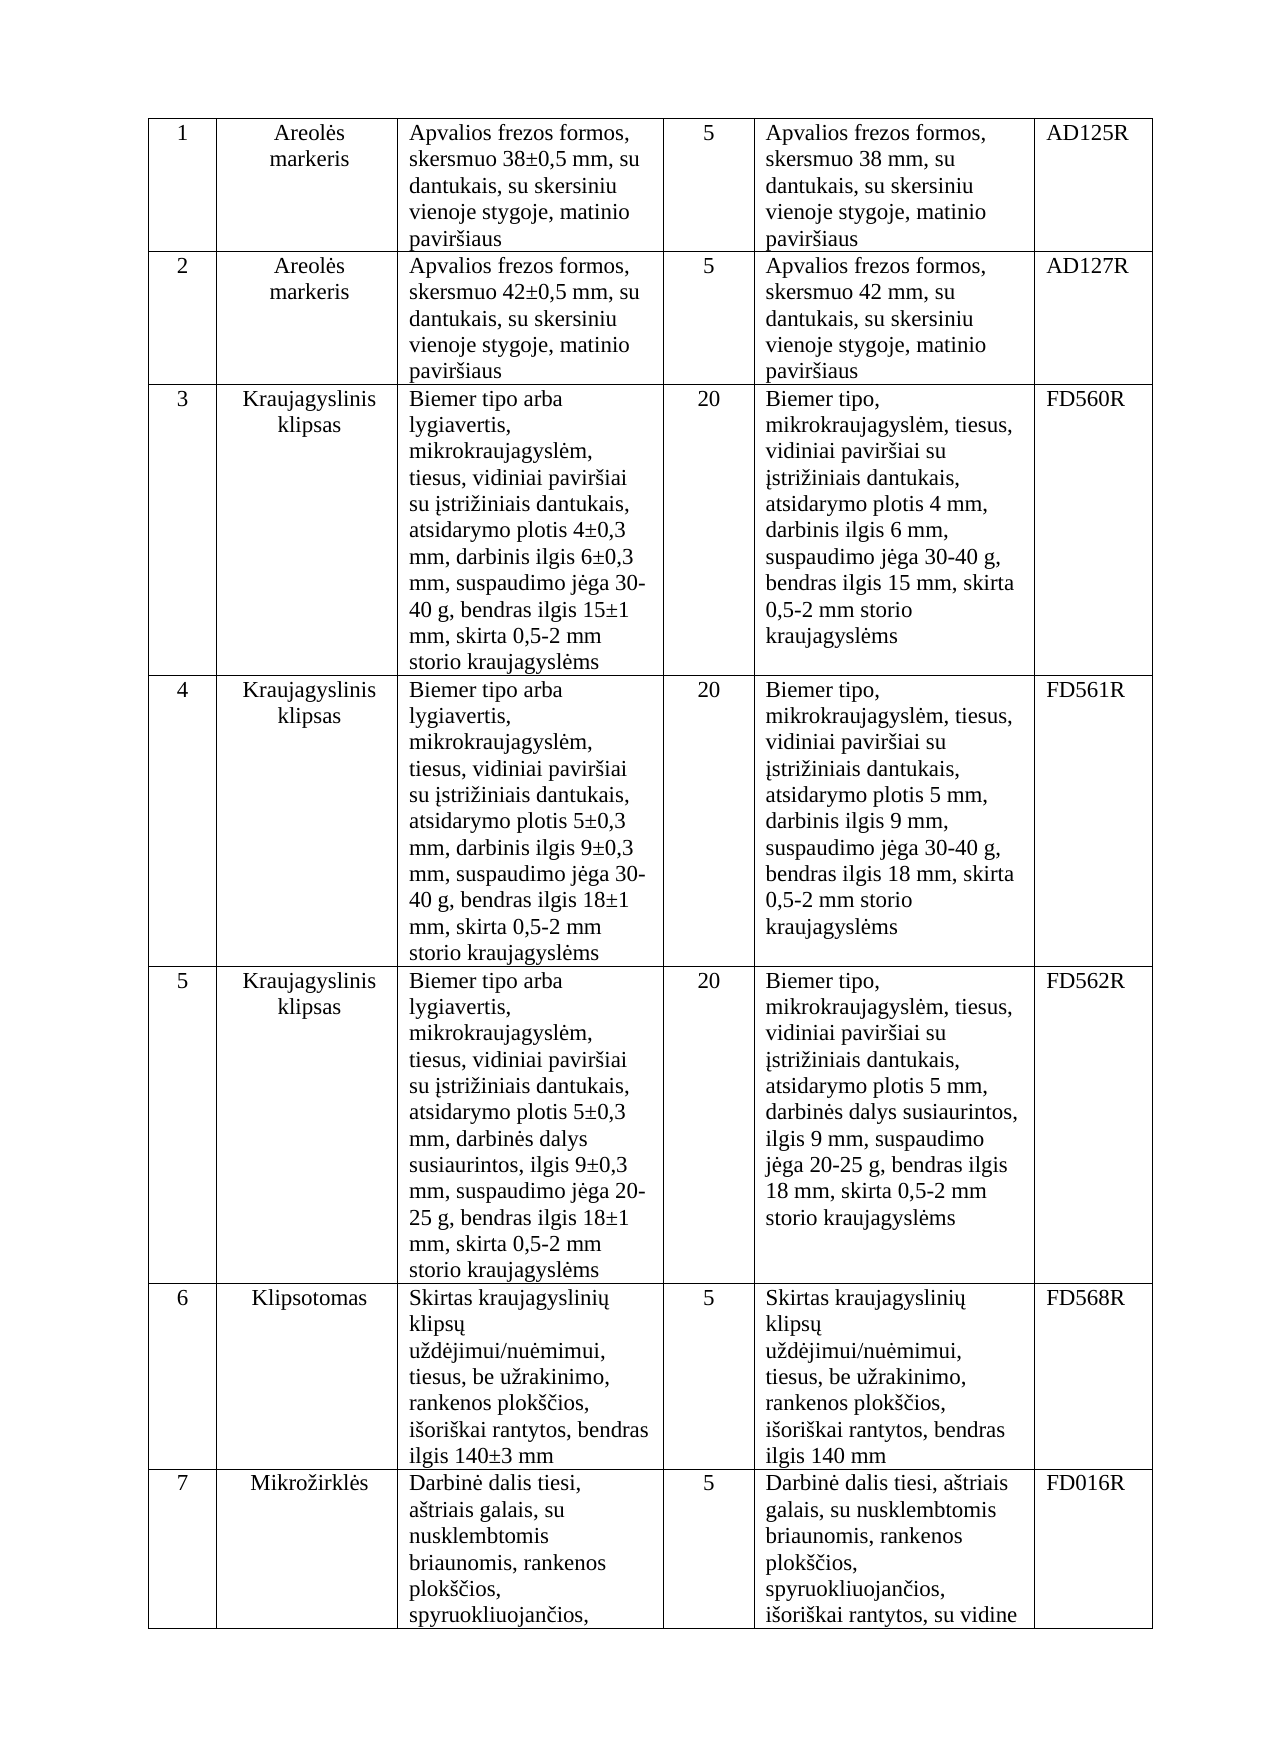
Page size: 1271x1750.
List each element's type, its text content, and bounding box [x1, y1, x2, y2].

table_cell 5 [664, 1284, 754, 1468]
table_cell Kraujagyslinis klipsas [217, 967, 397, 1283]
table_cell Areolės markeris [217, 119, 397, 251]
table_cell 5 [664, 1470, 754, 1628]
table_cell Skirtas kraujagyslinių klipsų uždėjimui/nuėmimui, tiesus, be užrakinimo, rankenos plokščios, išoriškai rantytos, bendras ilgis 140±3 mm [398, 1284, 663, 1468]
table_cell AD127R [1035, 252, 1152, 384]
table_cell 5 [664, 252, 754, 384]
table_cell Apvalios frezos formos, skersmuo 38 mm, su dantukais, su skersiniu vienoje stygoje, matinio paviršiaus [755, 119, 1034, 251]
table_cell Kraujagyslinis klipsas [217, 385, 397, 675]
table_cell 4 [149, 676, 216, 966]
table_cell FD016R [1035, 1470, 1152, 1628]
table_cell Apvalios frezos formos, skersmuo 42 mm, su dantukais, su skersiniu vienoje stygoje, matinio paviršiaus [755, 252, 1034, 384]
table_cell FD560R [1035, 385, 1152, 675]
table_cell 7 [149, 1470, 216, 1628]
table_cell Biemer tipo, mikrokraujagyslėm, tiesus, vidiniai paviršiai su įstrižiniais dantukais, atsidarymo plotis 5 mm, darbinis ilgis 9 mm, suspaudimo jėga 30-40 g, bendras ilgis 18 mm, skirta 0,5-2 mm storio kraujagyslėms [755, 676, 1034, 966]
table_cell 20 [664, 967, 754, 1283]
table_cell 6 [149, 1284, 216, 1468]
table_cell Biemer tipo, mikrokraujagyslėm, tiesus, vidiniai paviršiai su įstrižiniais dantukais, atsidarymo plotis 4 mm, darbinis ilgis 6 mm, suspaudimo jėga 30-40 g, bendras ilgis 15 mm, skirta 0,5-2 mm storio kraujagyslėms [755, 385, 1034, 675]
table_cell 1 [149, 119, 216, 251]
table_cell FD568R [1035, 1284, 1152, 1468]
table_cell Skirtas kraujagyslinių klipsų uždėjimui/nuėmimui, tiesus, be užrakinimo, rankenos plokščios, išoriškai rantytos, bendras ilgis 140 mm [755, 1284, 1034, 1468]
table_cell Biemer tipo arba lygiavertis, mikrokraujagyslėm, tiesus, vidiniai paviršiai su įstrižiniais dantukais, atsidarymo plotis 5±0,3 mm, darbinis ilgis 9±0,3 mm, suspaudimo jėga 30-40 g, bendras ilgis 18±1 mm, skirta 0,5-2 mm storio kraujagyslėms [398, 676, 663, 966]
table_cell 5 [149, 967, 216, 1283]
table_cell Biemer tipo arba lygiavertis, mikrokraujagyslėm, tiesus, vidiniai paviršiai su įstrižiniais dantukais, atsidarymo plotis 4±0,3 mm, darbinis ilgis 6±0,3 mm, suspaudimo jėga 30-40 g, bendras ilgis 15±1 mm, skirta 0,5-2 mm storio kraujagyslėms [398, 385, 663, 675]
table_cell Kraujagyslinis klipsas [217, 676, 397, 966]
table_cell 5 [664, 119, 754, 251]
table_cell Biemer tipo, mikrokraujagyslėm, tiesus, vidiniai paviršiai su įstrižiniais dantukais, atsidarymo plotis 5 mm, darbinės dalys susiaurintos, ilgis 9 mm, suspaudimo jėga 20-25 g, bendras ilgis 18 mm, skirta 0,5-2 mm storio kraujagyslėms [755, 967, 1034, 1283]
table_cell 3 [149, 385, 216, 675]
table_cell 20 [664, 385, 754, 675]
table_cell 2 [149, 252, 216, 384]
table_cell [755, 1470, 1034, 1628]
table_cell 20 [664, 676, 754, 966]
table_cell Mikrožirklės [217, 1470, 397, 1628]
table_cell FD562R [1035, 967, 1152, 1283]
table_cell FD561R [1035, 676, 1152, 966]
table_cell AD125R [1035, 119, 1152, 251]
table_cell Apvalios frezos formos, skersmuo 42±0,5 mm, su dantukais, su skersiniu vienoje stygoje, matinio paviršiaus [398, 252, 663, 384]
table_cell Apvalios frezos formos, skersmuo 38±0,5 mm, su dantukais, su skersiniu vienoje stygoje, matinio paviršiaus [398, 119, 663, 251]
table_cell Areolės markeris [217, 252, 397, 384]
table_cell Biemer tipo arba lygiavertis, mikrokraujagyslėm, tiesus, vidiniai paviršiai su įstrižiniais dantukais, atsidarymo plotis 5±0,3 mm, darbinės dalys susiaurintos, ilgis 9±0,3 mm, suspaudimo jėga 20-25 g, bendras ilgis 18±1 mm, skirta 0,5-2 mm storio kraujagyslėms [398, 967, 663, 1283]
table_cell Klipsotomas [217, 1284, 397, 1468]
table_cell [398, 1470, 663, 1628]
